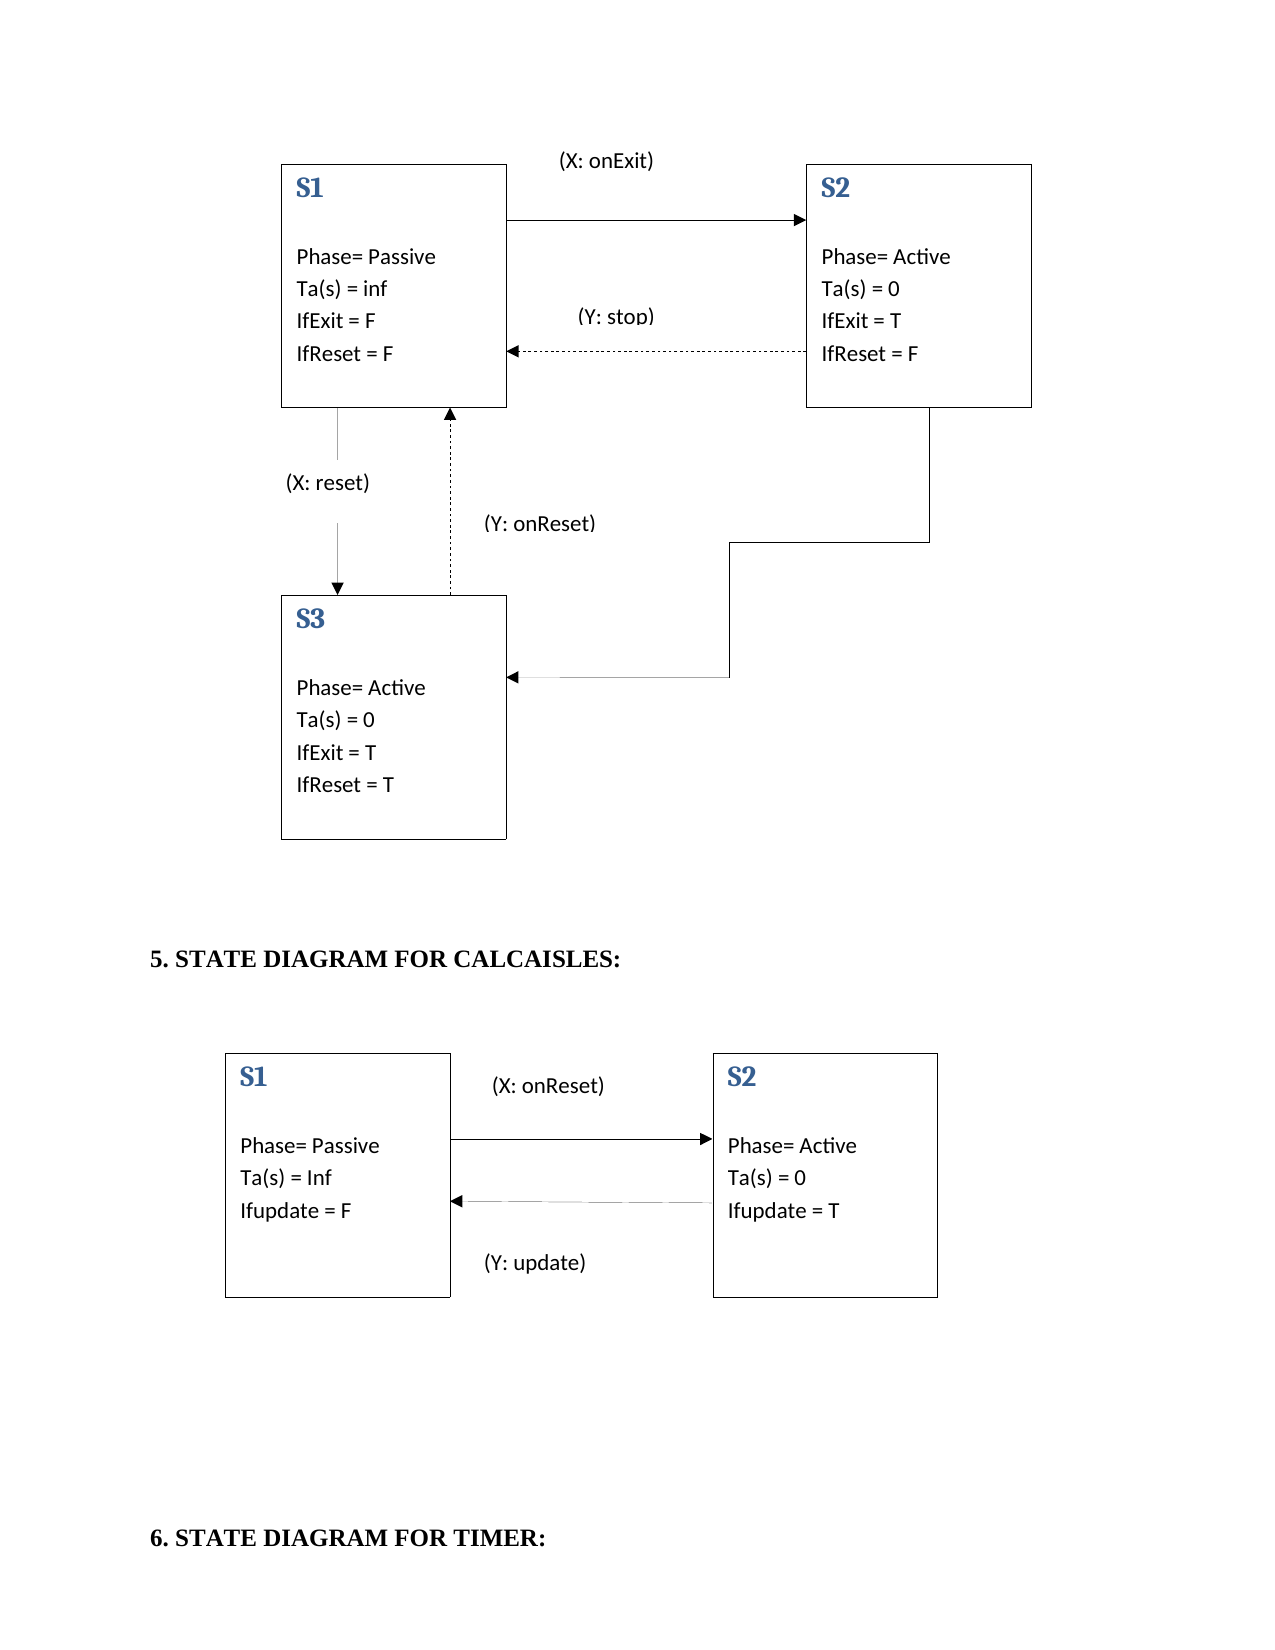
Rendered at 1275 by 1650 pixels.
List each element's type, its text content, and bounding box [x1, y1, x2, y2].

text 5. STATE DIAGRAM FOR CALCAISLES: [150, 944, 1125, 972]
text 6. STATE DIAGRAM FOR TIMER: [150, 1523, 1125, 1552]
